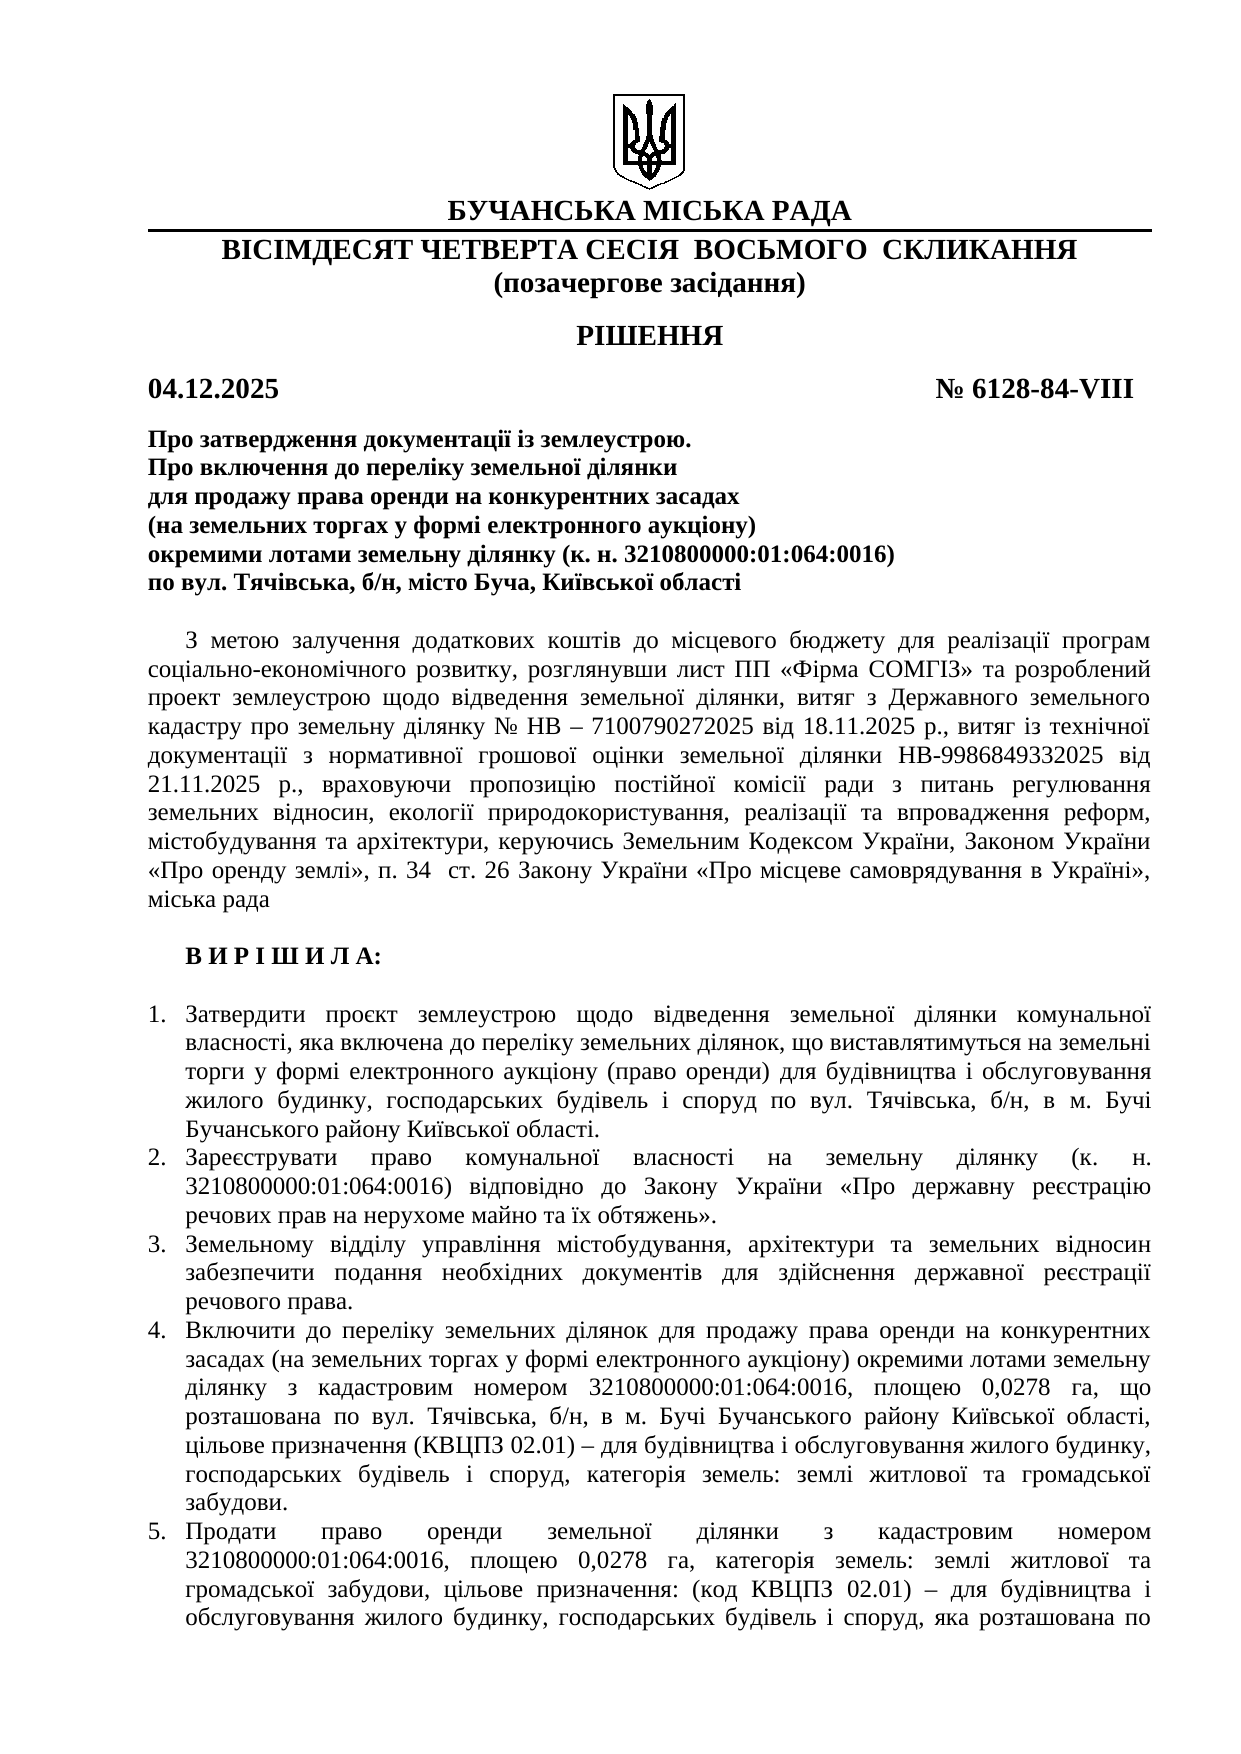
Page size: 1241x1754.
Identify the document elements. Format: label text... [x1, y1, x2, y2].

text 04.12.2025 № 6128-84-VIII [148, 371, 1152, 404]
text З метою залучення додаткових коштів до місцевого бюджету для реалізації програм соціально-економічного розвитку, розглянувши лист ПП «Фірма СОМГІЗ» та розроблений проект землеустрою щодо відведення земельної ділянки, витяг з Державного земельного кадастру про земельну ділянку № НВ – 7100790272025 від 18.11.2025 р., витяг із технічної документації з нормативної грошової оцінки земельної ділянки НВ-9986849332025 від 21.11.2025 р., враховуючи пропозицію постійної комісії ради з питань регулювання земельних відносин, екології природокористування, реалізації та впровадження реформ, містобудування та архітектури, керуючись Земельним Кодексом України, Законом України «Про оренду землі», п. 34 ст. 26 Закону України «Про місцеве самоврядування в Україні», міська рада [148, 625, 1152, 912]
text В И Р І Ш И Л А: [148, 941, 1152, 970]
list Земельному відділу управління містобудування, архітектури та земельних відносин забезпечити подання необхідних документів для здійснення державної реєстрації речового права. [148, 1229, 1152, 1315]
text Про затвердження документації із землеустрою. [148, 424, 1152, 452]
text БУЧАНСЬКА МІСЬКА РАДА [148, 193, 1152, 229]
text по вул. Тячівська, б/н, місто Буча, Київської області [148, 567, 1152, 596]
text Про включення до переліку земельної ділянки [148, 452, 1152, 481]
text окремими лотами земельну ділянку (к. н. 3210800000:01:064:0016) [148, 539, 1152, 567]
list Включити до переліку земельних ділянок для продажу права оренди на конкурентних засадах (на земельних торгах у формі електронного аукціону) окремими лотами земельну ділянку з кадастровим номером 3210800000:01:064:0016, площею 0,0278 га, що розташована по вул. Тячівська, б/н, в м. Бучі Бучанського району Київської області, цільове призначення (КВЦПЗ 02.01) – для будівництва і обслуговування жилого будинку, господарських будівель і споруд, категорія земель: землі житлової та громадської забудови. [148, 1315, 1152, 1516]
list Зареєструвати право комунальної власності на земельну ділянку (к. н. 3210800000:01:064:0016) відповідно до Закону України «Про державну реєстрацію речових прав на нерухоме майно та їх обтяжень». [148, 1142, 1152, 1229]
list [148, 1516, 1152, 1631]
text ВІСІМДЕСЯТ ЧЕТВЕРТА СЕСІЯ ВОСЬМОГО СКЛИКАННЯ [148, 232, 1152, 266]
list Затвердити проєкт землеустрою щодо відведення земельної ділянки комунальної власності, яка включена до переліку земельних ділянок, що виставлятимуться на земельні торги у формі електронного аукціону (право оренди) для будівництва і обслуговування жилого будинку, господарських будівель і споруд по вул. Тячівська, б/н, в м. Бучі Бучанського району Київської області. [148, 999, 1152, 1142]
text для продажу права оренди на конкурентних засадах [148, 481, 1152, 510]
text (на земельних торгах у формі електронного аукціону) [148, 510, 1152, 539]
text РІШЕННЯ [148, 318, 1152, 352]
text (позачергове засідання) [148, 266, 1152, 299]
